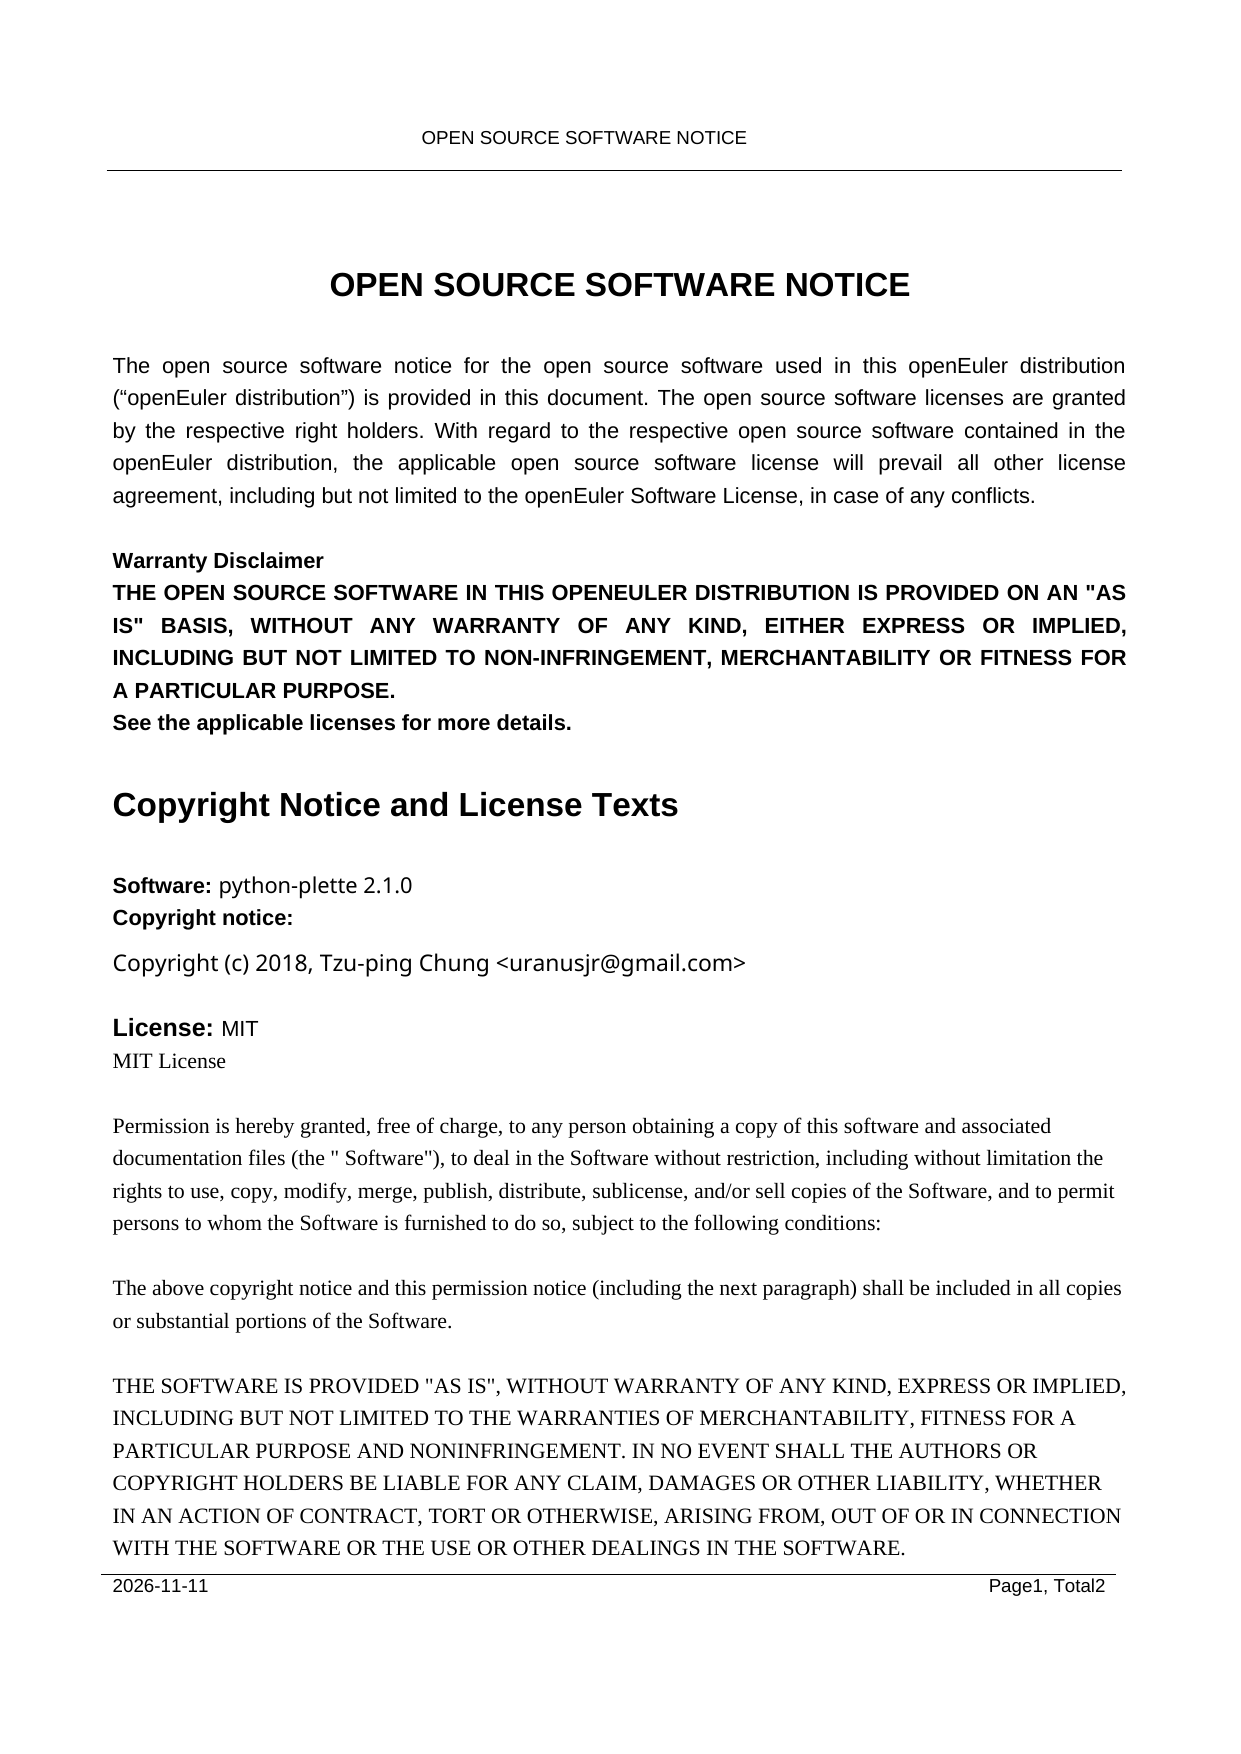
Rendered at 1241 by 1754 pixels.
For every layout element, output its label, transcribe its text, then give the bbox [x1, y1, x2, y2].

text OPEN SOURCE SOFTWARE NOTICE [112, 251, 1128, 316]
text THE OPEN SOURCE SOFTWARE IN THIS OPENEULER DISTRIBUTION IS PROVIDED ON AN "AS IS" BASIS, WITHOUT ANY WARRANTY OF ANY KIND, EITHER EXPRESS OR IMPLIED, INCLUDING BUT NOT LIMITED TO NON-INFRINGEMENT, MERCHANTABILITY OR FITNESS FOR A PARTICULAR PURPOSE. See the applicable licenses for more details. [112, 576, 1128, 739]
text Copyright notice: [112, 901, 1128, 934]
text Warranty Disclaimer [112, 544, 1128, 576]
title Software: python-plette 2.1.0 [112, 869, 1128, 901]
text Copyright (c) 2018, Tzu-ping Chung <uranusjr@gmail.com> [112, 947, 1128, 1012]
text License: MIT [112, 1012, 1128, 1044]
text Copyright Notice and License Texts [112, 771, 1128, 836]
text The open source software notice for the open source software used in this openEuler distribution (“openEuler distribution”) is provided in this document. The open source software licenses are granted by the respective right holders. With regard to the respective open source software contained in the openEuler distribution, the applicable open source software license will prevail all other license agreement, including but not limited to the openEuler Software License, in case of any conflicts. [112, 349, 1128, 511]
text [112, 1044, 1128, 1564]
